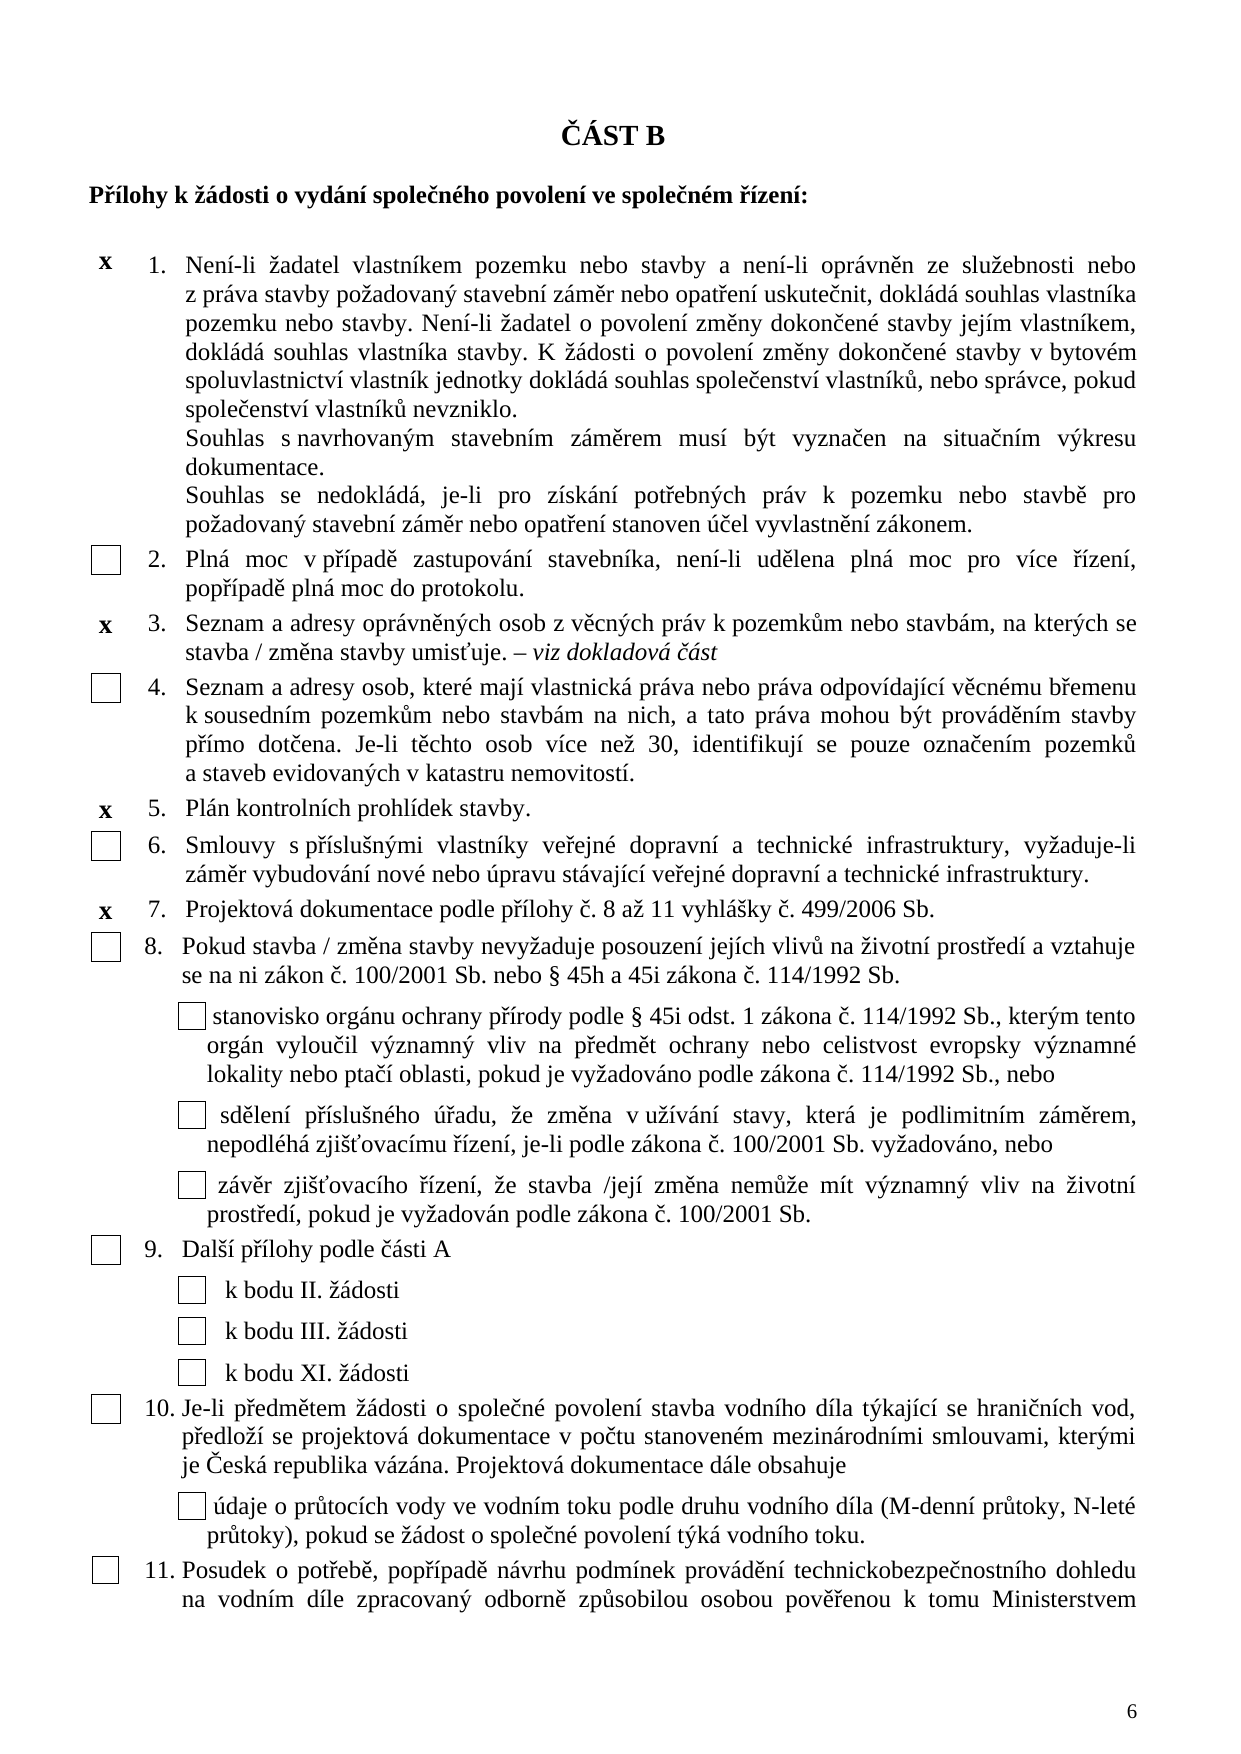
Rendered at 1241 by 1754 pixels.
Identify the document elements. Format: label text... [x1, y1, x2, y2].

table_cell Seznam a adresy oprávněných osob z věcných práv k pozemkům nebo stavbám, na kterých se stavba / změna stavby umisťuje. – viz dokladová část [133, 602, 1148, 665]
table_cell [78, 1549, 133, 1613]
table_cell [78, 925, 133, 1228]
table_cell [133, 1549, 1148, 1613]
table_header Není-li žadatel vlastníkem pozemku nebo stavby a není-li oprávněn ze služebnosti nebo z práva stavby požadovaný stavební záměr nebo opatření uskutečnit, dokládá souhlas vlastníka pozemku nebo stavby. Není-li žadatel o povolení změny dokončené stavby jejím vlastníkem, dokládá souhlas vlastníka stavby. K žádosti o povolení změny dokončené stavby v bytovém spoluvlastnictví vlastník jednotky dokládá souhlas společenství vlastníků, nebo správce, pokud společenství vlastníků nevzniklo. Souhlas s navrhovaným stavebním záměrem musí být vyznačen na situačním výkresu dokumentace. Souhlas se nedokládá, je-li pro získání potřebných práv k pozemku nebo stavbě pro požadovaný stavební záměr nebo opatření stanoven účel vyvlastnění zákonem. [133, 238, 1148, 538]
table_cell Další přílohy podle části A k bodu II. žádosti k bodu III. žádosti k bodu XI. žádosti [133, 1228, 1148, 1386]
table_cell x [78, 888, 133, 925]
table_cell [78, 538, 133, 602]
table_header x [78, 238, 133, 538]
table_cell [78, 1386, 133, 1549]
table_cell [78, 665, 133, 787]
text Přílohy k žádosti o vydání společného povolení ve společném řízení: [89, 180, 1137, 209]
table_cell Plná moc v případě zastupování stavebníka, není-li udělena plná moc pro více řízení, popřípadě plná moc do protokolu. [133, 538, 1148, 602]
table_cell x [78, 787, 133, 824]
text ČÁST B [89, 118, 1137, 152]
table_cell Pokud stavba / změna stavby nevyžaduje posouzení jejích vlivů na životní prostředí a vztahuje se na ni zákon č. 100/2001 Sb. nebo § 45h a 45i zákona č. 114/1992 Sb. stanovisko orgánu ochrany přírody podle § 45i odst. 1 zákona č. 114/1992 Sb., kterým tento orgán vyloučil významný vliv na předmět ochrany nebo celistvost evropsky významné lokality nebo ptačí oblasti, pokud je vyžadováno podle zákona č. 114/1992 Sb., nebo sdělení příslušného úřadu, že změna v užívání stavy, která je podlimitním záměrem, nepodléhá zjišťovacímu řízení, je-li podle zákona č. 100/2001 Sb. vyžadováno, nebo závěr zjišťovacího řízení, že stavba /její změna nemůže mít významný vliv na životní prostředí, pokud je vyžadován podle zákona č. 100/2001 Sb. [133, 925, 1148, 1228]
table_cell Seznam a adresy osob, které mají vlastnická práva nebo práva odpovídající věcnému břemenu k sousedním pozemkům nebo stavbám na nich, a tato práva mohou být prováděním stavby přímo dotčena. Je-li těchto osob více než 30, identifikují se pouze označením pozemků a staveb evidovaných v katastru nemovitostí. [133, 665, 1148, 787]
table_cell x [78, 602, 133, 665]
table_cell Projektová dokumentace podle přílohy č. 8 až 11 vyhlášky č. 499/2006 Sb. [133, 888, 1148, 925]
table_cell [78, 1228, 133, 1386]
table_cell [78, 824, 133, 888]
table_cell Plán kontrolních prohlídek stavby. [133, 787, 1148, 824]
table_cell Smlouvy s příslušnými vlastníky veřejné dopravní a technické infrastruktury, vyžaduje-li záměr vybudování nové nebo úpravu stávající veřejné dopravní a technické infrastruktury. [133, 824, 1148, 888]
table_cell Je-li předmětem žádosti o společné povolení stavba vodního díla týkající se hraničních vod, předloží se projektová dokumentace v počtu stanoveném mezinárodními smlouvami, kterými je Česká republika vázána. Projektová dokumentace dále obsahuje údaje o průtocích vody ve vodním toku podle druhu vodního díla (M-denní průtoky, N-leté průtoky), pokud se žádost o společné povolení týká vodního toku. [133, 1386, 1148, 1549]
